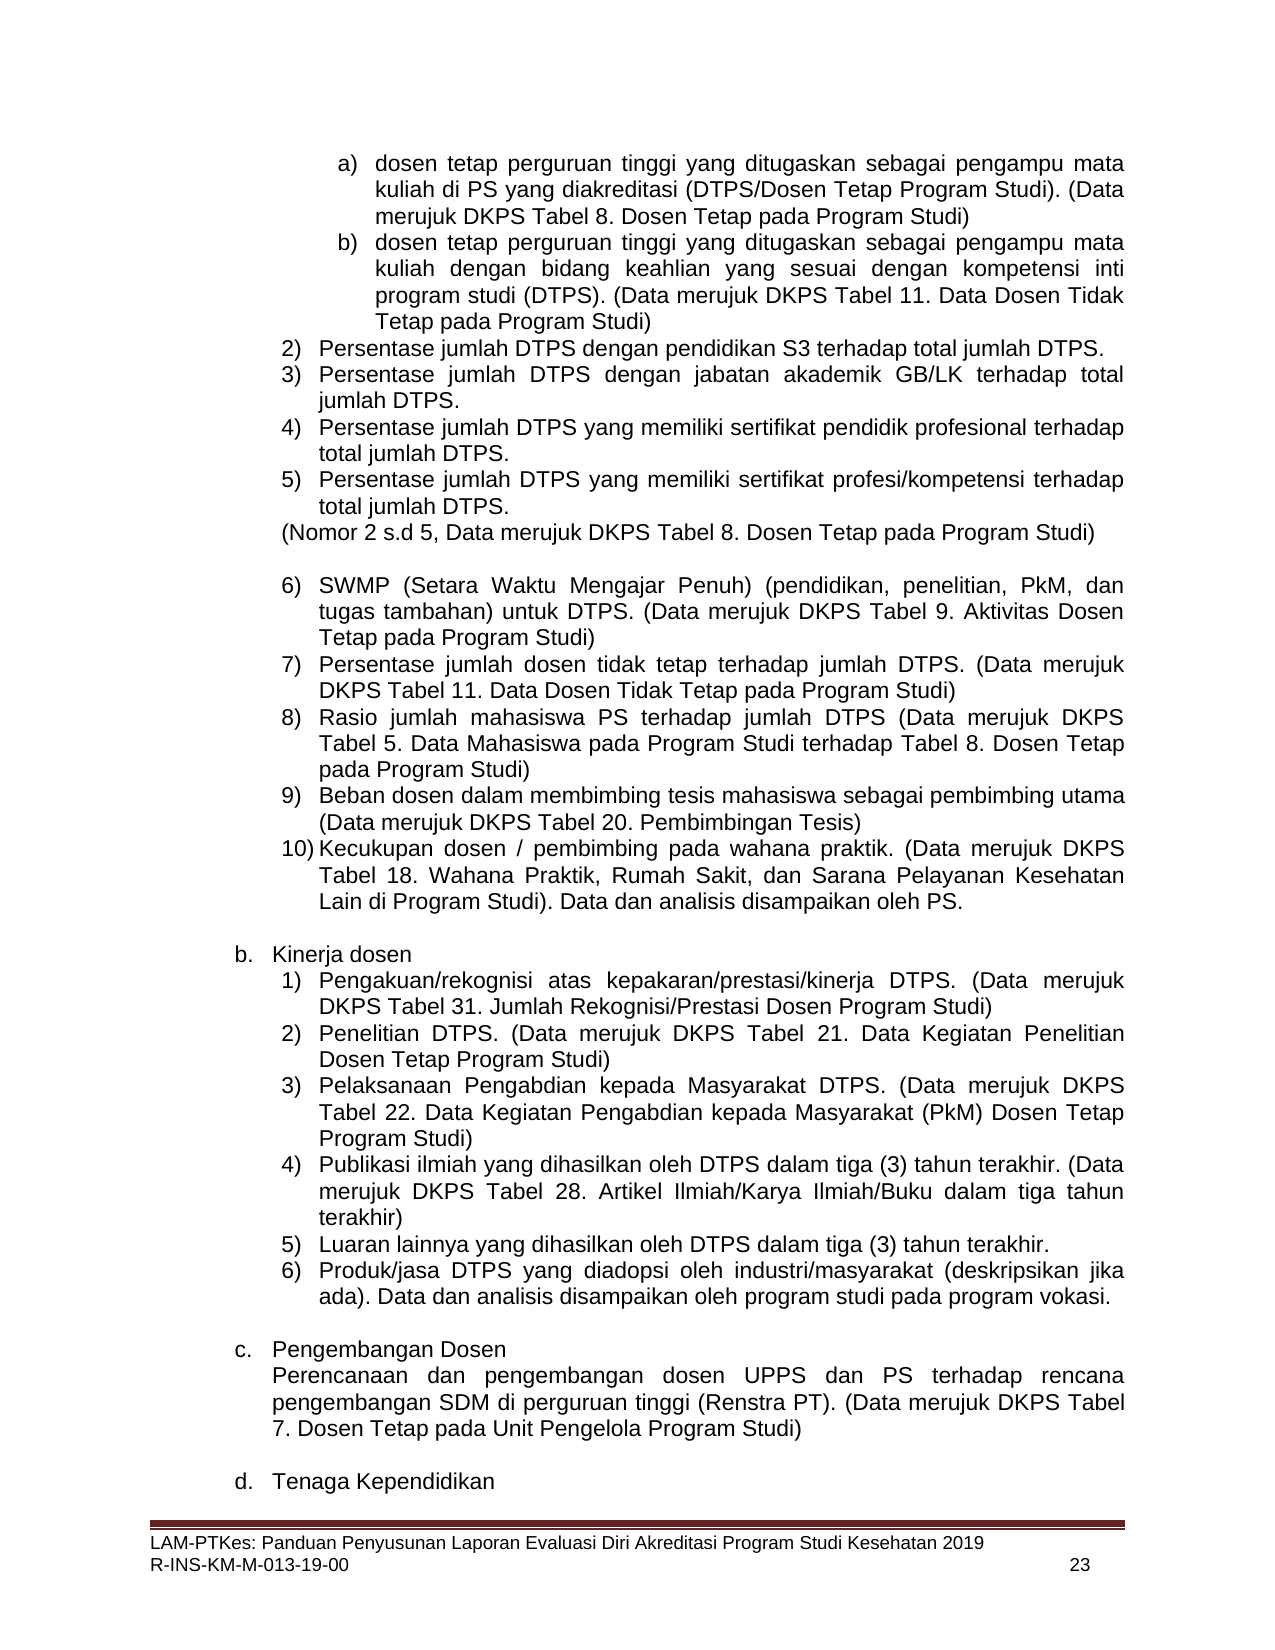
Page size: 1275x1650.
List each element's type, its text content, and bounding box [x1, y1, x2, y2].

list Pelaksanaan Pengabdian kepada Masyarakat DTPS. (Data merujuk DKPS Tabel 22. Data Kegiatan Pengabdian kepada Masyarakat (PkM) Dosen Tetap Program Studi) [281, 1072, 1125, 1151]
list Kecukupan dosen / pembimbing pada wahana praktik. (Data merujuk DKPS Tabel 18. Wahana Praktik, Rumah Sakit, dan Sarana Pelayanan Kesehatan Lain di Program Studi). Data dan analisis disampaikan oleh PS. [281, 835, 1125, 914]
list Luaran lainnya yang dihasilkan oleh DTPS dalam tiga (3) tahun terakhir. [281, 1231, 1125, 1257]
list Pengakuan/rekognisi atas kepakaran/prestasi/kinerja DTPS. (Data merujuk DKPS Tabel 31. Jumlah Rekognisi/Prestasi Dosen Program Studi) [281, 967, 1125, 1020]
list Persentase jumlah DTPS yang memiliki sertifikat pendidik profesional terhadap total jumlah DTPS. [281, 413, 1125, 466]
list Persentase jumlah dosen tidak tetap terhadap jumlah DTPS. (Data merujuk DKPS Tabel 11. Data Dosen Tidak Tetap pada Program Studi) [281, 651, 1125, 703]
list dosen tetap perguruan tinggi yang ditugaskan sebagai pengampu mata kuliah dengan bidang keahlian yang sesuai dengan kompetensi inti program studi (DTPS). (Data merujuk DKPS Tabel 11. Data Dosen Tidak Tetap pada Program Studi) [337, 229, 1125, 334]
list Beban dosen dalam membimbing tesis mahasiswa sebagai pembimbing utama (Data merujuk DKPS Tabel 20. Pembimbingan Tesis) [281, 782, 1125, 835]
list SWMP (Setara Waktu Mengajar Penuh) (pendidikan, penelitian, PkM, dan tugas tambahan) untuk DTPS. (Data merujuk DKPS Tabel 9. Aktivitas Dosen Tetap pada Program Studi) [281, 572, 1125, 651]
list Pengembangan Dosen [234, 1336, 1125, 1362]
list Publikasi ilmiah yang dihasilkan oleh DTPS dalam tiga (3) tahun terakhir. (Data merujuk DKPS Tabel 28. Artikel Ilmiah/Karya Ilmiah/Buku dalam tiga tahun terakhir) [281, 1151, 1125, 1231]
list dosen tetap perguruan tinggi yang ditugaskan sebagai pengampu mata kuliah di PS yang diakreditasi (DTPS/Dosen Tetap Program Studi). (Data merujuk DKPS Tabel 8. Dosen Tetap pada Program Studi) [337, 150, 1125, 229]
list Rasio jumlah mahasiswa PS terhadap jumlah DTPS (Data merujuk DKPS Tabel 5. Data Mahasiswa pada Program Studi terhadap Tabel 8. Dosen Tetap pada Program Studi) [281, 703, 1125, 782]
text (Nomor 2 s.d 5, Data merujuk DKPS Tabel 8. Dosen Tetap pada Program Studi) [281, 519, 1125, 545]
list Persentase jumlah DTPS dengan jabatan akademik GB/LK terhadap total jumlah DTPS. [281, 361, 1125, 413]
list Persentase jumlah DTPS dengan pendidikan S3 terhadap total jumlah DTPS. [281, 334, 1125, 361]
list Tenaga Kependidikan [234, 1468, 1125, 1494]
list Persentase jumlah DTPS yang memiliki sertifikat profesi/kompetensi terhadap total jumlah DTPS. [281, 466, 1125, 519]
list Penelitian DTPS. (Data merujuk DKPS Tabel 21. Data Kegiatan Penelitian Dosen Tetap Program Studi) [281, 1020, 1125, 1072]
text Perencanaan dan pengembangan dosen UPPS dan PS terhadap rencana pengembangan SDM di perguruan tinggi (Renstra PT). (Data merujuk DKPS Tabel 7. Dosen Tetap pada Unit Pengelola Program Studi) [272, 1362, 1125, 1441]
list Produk/jasa DTPS yang diadopsi oleh industri/masyarakat (deskripsikan jika ada). Data dan analisis disampaikan oleh program studi pada program vokasi. [281, 1257, 1125, 1309]
list Kinerja dosen [234, 941, 1125, 967]
